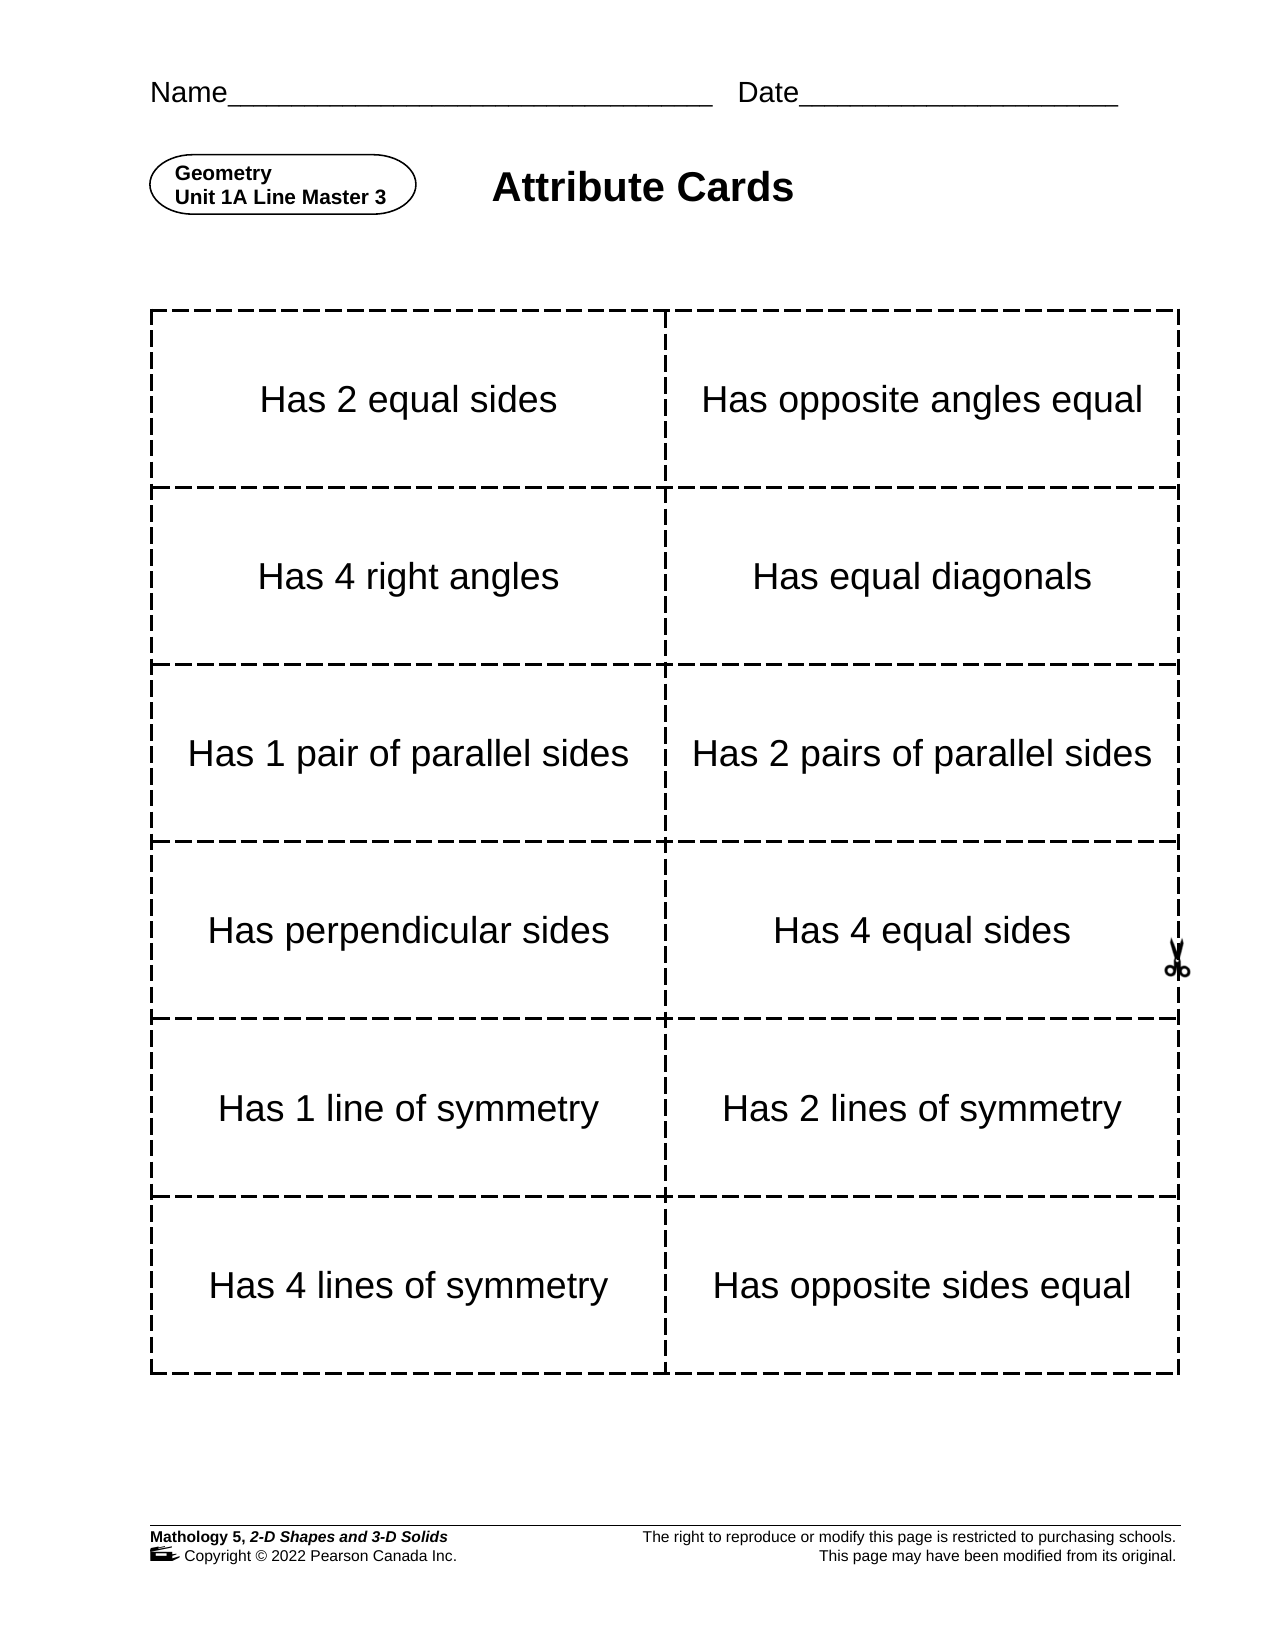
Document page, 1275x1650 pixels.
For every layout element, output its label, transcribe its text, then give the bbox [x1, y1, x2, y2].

table_cell Has 1 line of symmetry [152, 1017, 665, 1194]
table_cell Has 4 right angles [152, 486, 665, 663]
table_cell Has 4 lines of symmetry [152, 1195, 665, 1372]
table_header Has opposite angles equal [665, 309, 1178, 486]
table_cell Has 4 equal sides [665, 840, 1178, 1017]
table_cell Has 2 pairs of parallel sides [665, 663, 1178, 840]
table_cell Has opposite sides equal [665, 1195, 1178, 1372]
picture [150, 1546, 180, 1561]
table_cell Has 2 lines of symmetry [665, 1017, 1178, 1194]
table_cell Has equal diagonals [665, 486, 1178, 663]
table_cell Has perpendicular sides [152, 840, 665, 1017]
table_header Has 2 equal sides [152, 309, 665, 486]
picture [1145, 927, 1209, 991]
table_cell Has 1 pair of parallel sides [152, 663, 665, 840]
